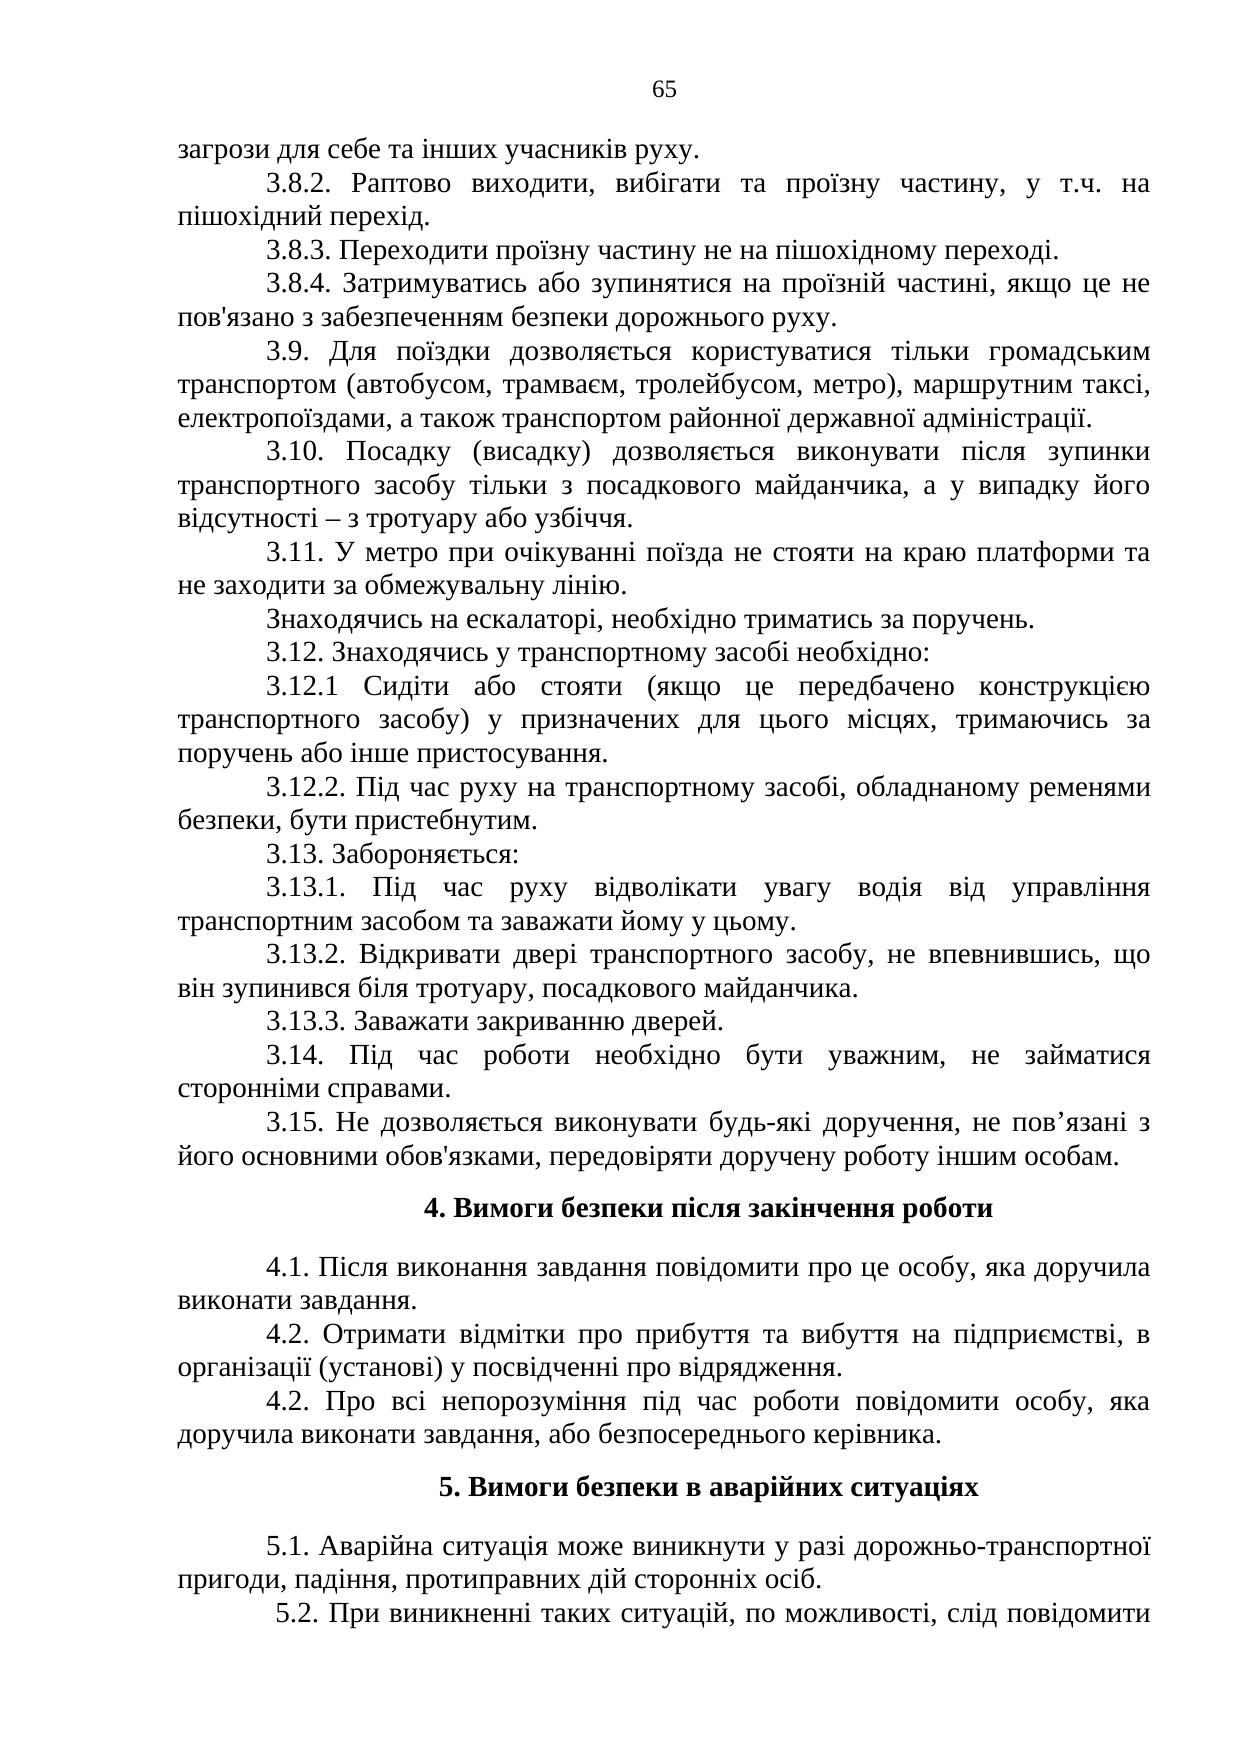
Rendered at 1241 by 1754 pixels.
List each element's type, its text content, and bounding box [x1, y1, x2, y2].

text 4. Вимоги безпеки після закінчення роботи [177, 1190, 1152, 1224]
text 3.13.2. Відкривати двері транспортного засобу, не впевнившись, що він зупинився біля тротуару, посадкового майданчика. [177, 936, 1152, 1003]
text Знаходячись на ескалаторі, необхідно триматись за поручень. [177, 601, 1152, 634]
text 3.13.1. Під час руху відволікати увагу водія від управління транспортним засобом та заважати йому у цьому. [177, 869, 1152, 936]
text 3.14. Під час роботи необхідно бути уважним, не займатися сторонніми справами. [177, 1037, 1152, 1104]
text 3.13.3. Заважати закриванню дверей. [177, 1003, 1152, 1037]
text 5.1. Аварійна ситуація може виникнути у разі дорожньо-транспортної пригоди, падіння, протиправних дій сторонніх осіб. [177, 1528, 1152, 1595]
text 5. Вимоги безпеки в аварійних ситуаціях [177, 1469, 1152, 1503]
text 3.9. Для поїздки дозволяється користуватися тільки громадським транспортом (автобусом, трамваєм, тролейбусом, метро), маршрутним таксі, електропоїздами, а також транспортом районної державної адміністрації. [177, 333, 1152, 433]
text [177, 131, 1152, 165]
text 3.8.2. Раптово виходити, вибігати та проїзну частину, у т.ч. на пішохідний перехід. [177, 165, 1152, 232]
text 4.2. Отримати відмітки про прибуття та вибуття на підприємстві, в організації (установі) у посвідченні про відрядження. [177, 1316, 1152, 1383]
text 3.12. Знаходячись у транспортному засобі необхідно: [177, 634, 1152, 668]
text 3.8.3. Переходити проїзну частину не на пішохідному переході. [177, 232, 1152, 266]
text 3.15. Не дозволяється виконувати будь-які доручення, не пов’язані з його основними обов'язками, передовіряти доручену роботу іншим особам. [177, 1104, 1152, 1171]
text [177, 1595, 1152, 1628]
text 3.8.4. Затримуватись або зупинятися на проїзній частині, якщо це не пов'язано з забезпеченням безпеки дорожнього руху. [177, 266, 1152, 333]
text 4.2. Про всі непорозуміння під час роботи повідомити особу, яка доручила виконати завдання, або безпосереднього керівника. [177, 1383, 1152, 1450]
text 3.11. У метро при очікуванні поїзда не стояти на краю платформи та не заходити за обмежувальну лінію. [177, 534, 1152, 601]
text 4.1. Після виконання завдання повідомити про це особу, яка доручила виконати завдання. [177, 1249, 1152, 1316]
text 3.10. Посадку (висадку) дозволяється виконувати після зупинки транспортного засобу тільки з посадкового майданчика, а у випадку його відсутності – з тротуару або узбіччя. [177, 433, 1152, 534]
text 3.12.1 Сидіти або стояти (якщо це передбачено конструкцією транспортного засобу) у призначених для цього місцях, тримаючись за поручень або інше пристосування. [177, 668, 1152, 769]
text 3.13. Забороняється: [177, 836, 1152, 869]
text 3.12.2. Під час руху на транспортному засобі, обладнаному ременями безпеки, бути пристебнутим. [177, 769, 1152, 836]
